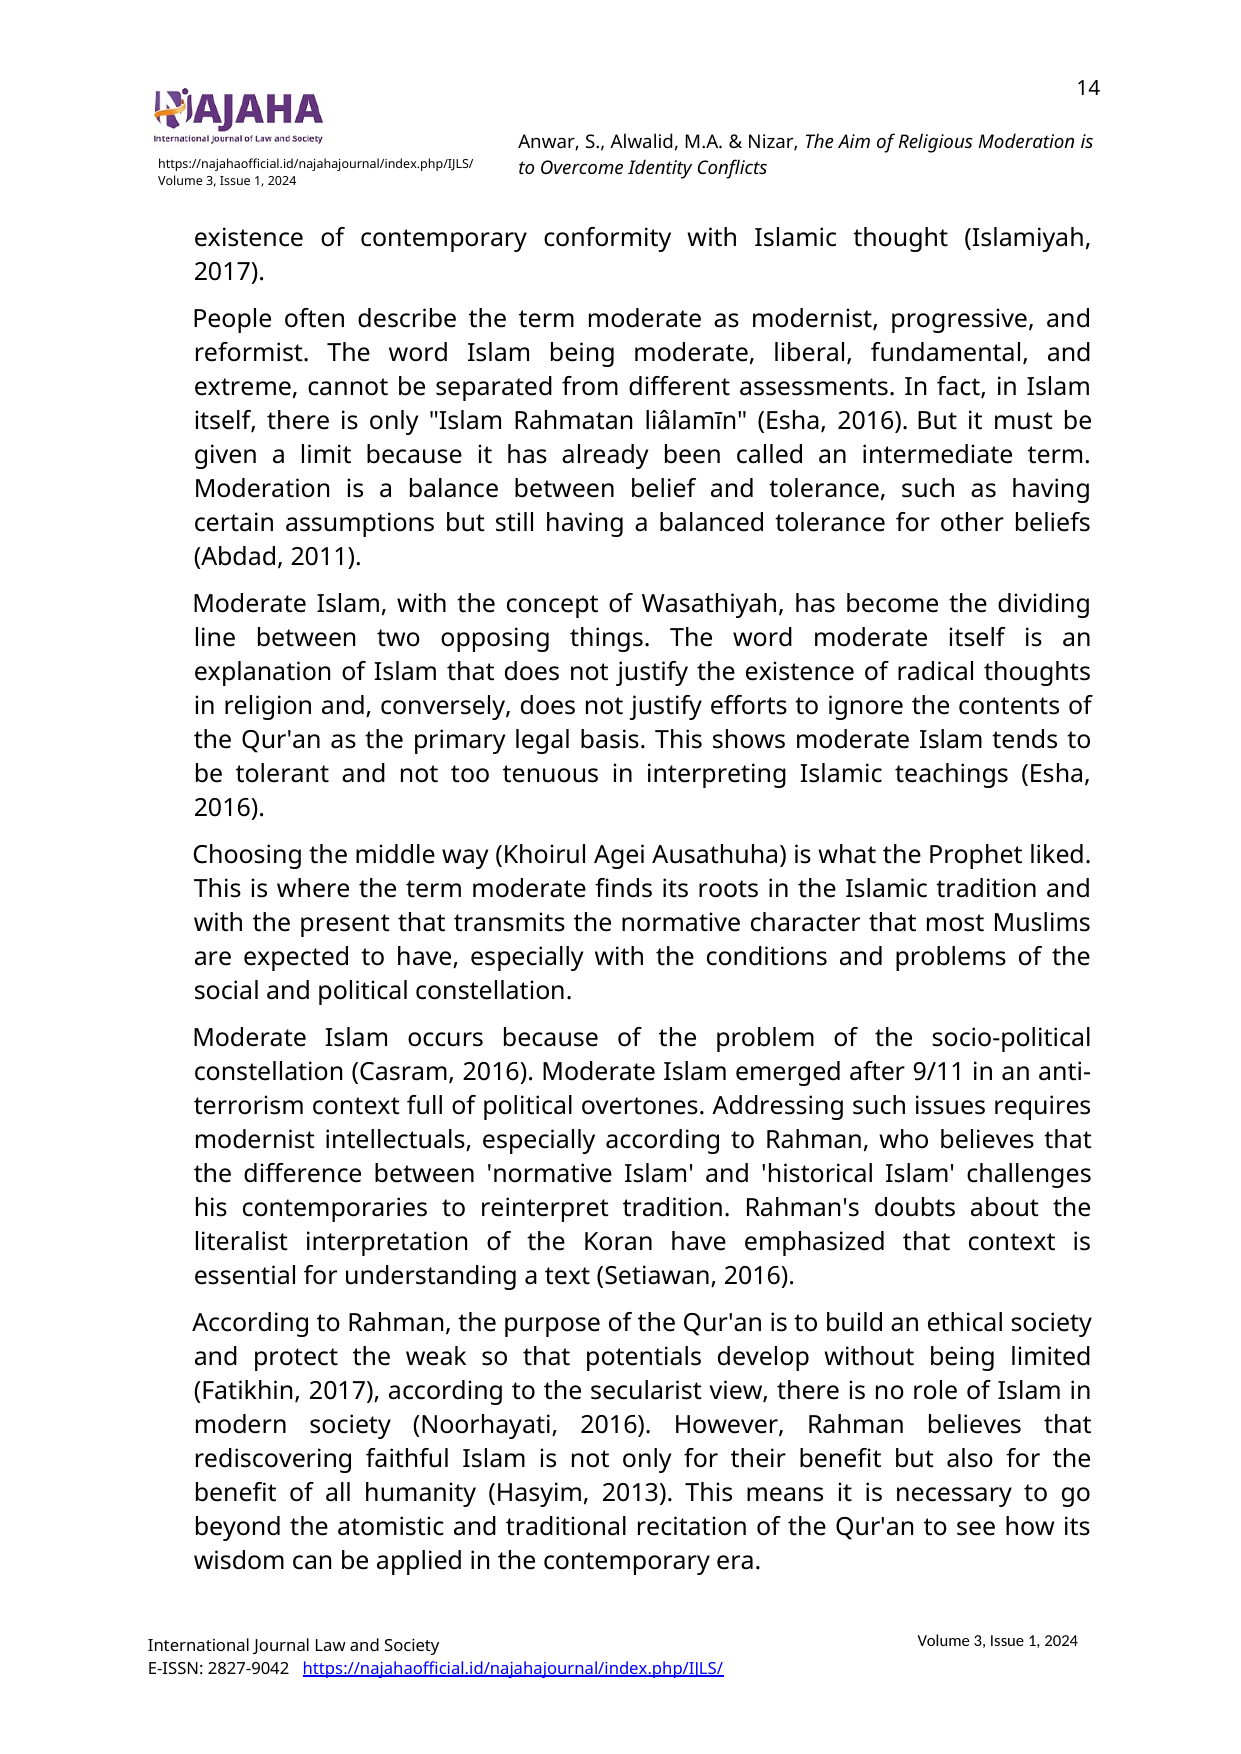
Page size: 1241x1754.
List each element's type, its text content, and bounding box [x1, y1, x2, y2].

text People often describe the term moderate as modernist, progressive, and reformist. The word Islam being moderate, liberal, fundamental, and extreme, cannot be separated from different assessments. In fact, in Islam itself, there is only "Islam Rahmatan liâlamīn" (Esha, 2016). But it must be given a limit because it has already been called an intermediate term. Moderation is a balance between belief and tolerance, such as having certain assumptions but still having a balanced tolerance for other beliefs (Abdad, 2011). [192, 301, 1093, 573]
text Choosing the middle way (Khoirul Agei Ausathuha) is what the Prophet liked. This is where the term moderate finds its roots in the Islamic tradition and with the present that transmits the normative character that most Muslims are expected to have, especially with the conditions and problems of the social and political constellation. [192, 836, 1093, 1007]
text Moderate Islam occurs because of the problem of the socio-political constellation (Casram, 2016). Moderate Islam emerged after 9/11 in an anti-terrorism context full of political overtones. Addressing such issues requires modernist intellectuals, especially according to Rahman, who believes that the difference between 'normative Islam' and 'historical Islam' challenges his contemporaries to reinterpret tradition. Rahman's doubts about the literalist interpretation of the Koran have emphasized that context is essential for understanding a text (Setiawan, 2016). [192, 1019, 1093, 1292]
text Moderate Islam, with the concept of Wasathiyah, has become the dividing line between two opposing things. The word moderate itself is an explanation of Islam that does not justify the existence of radical thoughts in religion and, conversely, does not justify efforts to ignore the contents of the Qur'an as the primary legal basis. This shows moderate Islam tends to be tolerant and not too tenuous in interpreting Islamic teachings (Esha, 2016). [192, 586, 1093, 824]
picture [147, 75, 328, 158]
text According to Rahman, the purpose of the Qur'an is to build an ethical society and protect the weak so that potentials develop without being limited (Fatikhin, 2017), according to the secularist view, there is no role of Islam in modern society (Noorhayati, 2016). However, Rahman believes that rediscovering faithful Islam is not only for their benefit but also for the benefit of all humanity (Hasyim, 2013). This means it is necessary to go beyond the atomistic and traditional recitation of the Qur'an to see how its wisdom can be applied in the contemporary era. [192, 1304, 1093, 1577]
